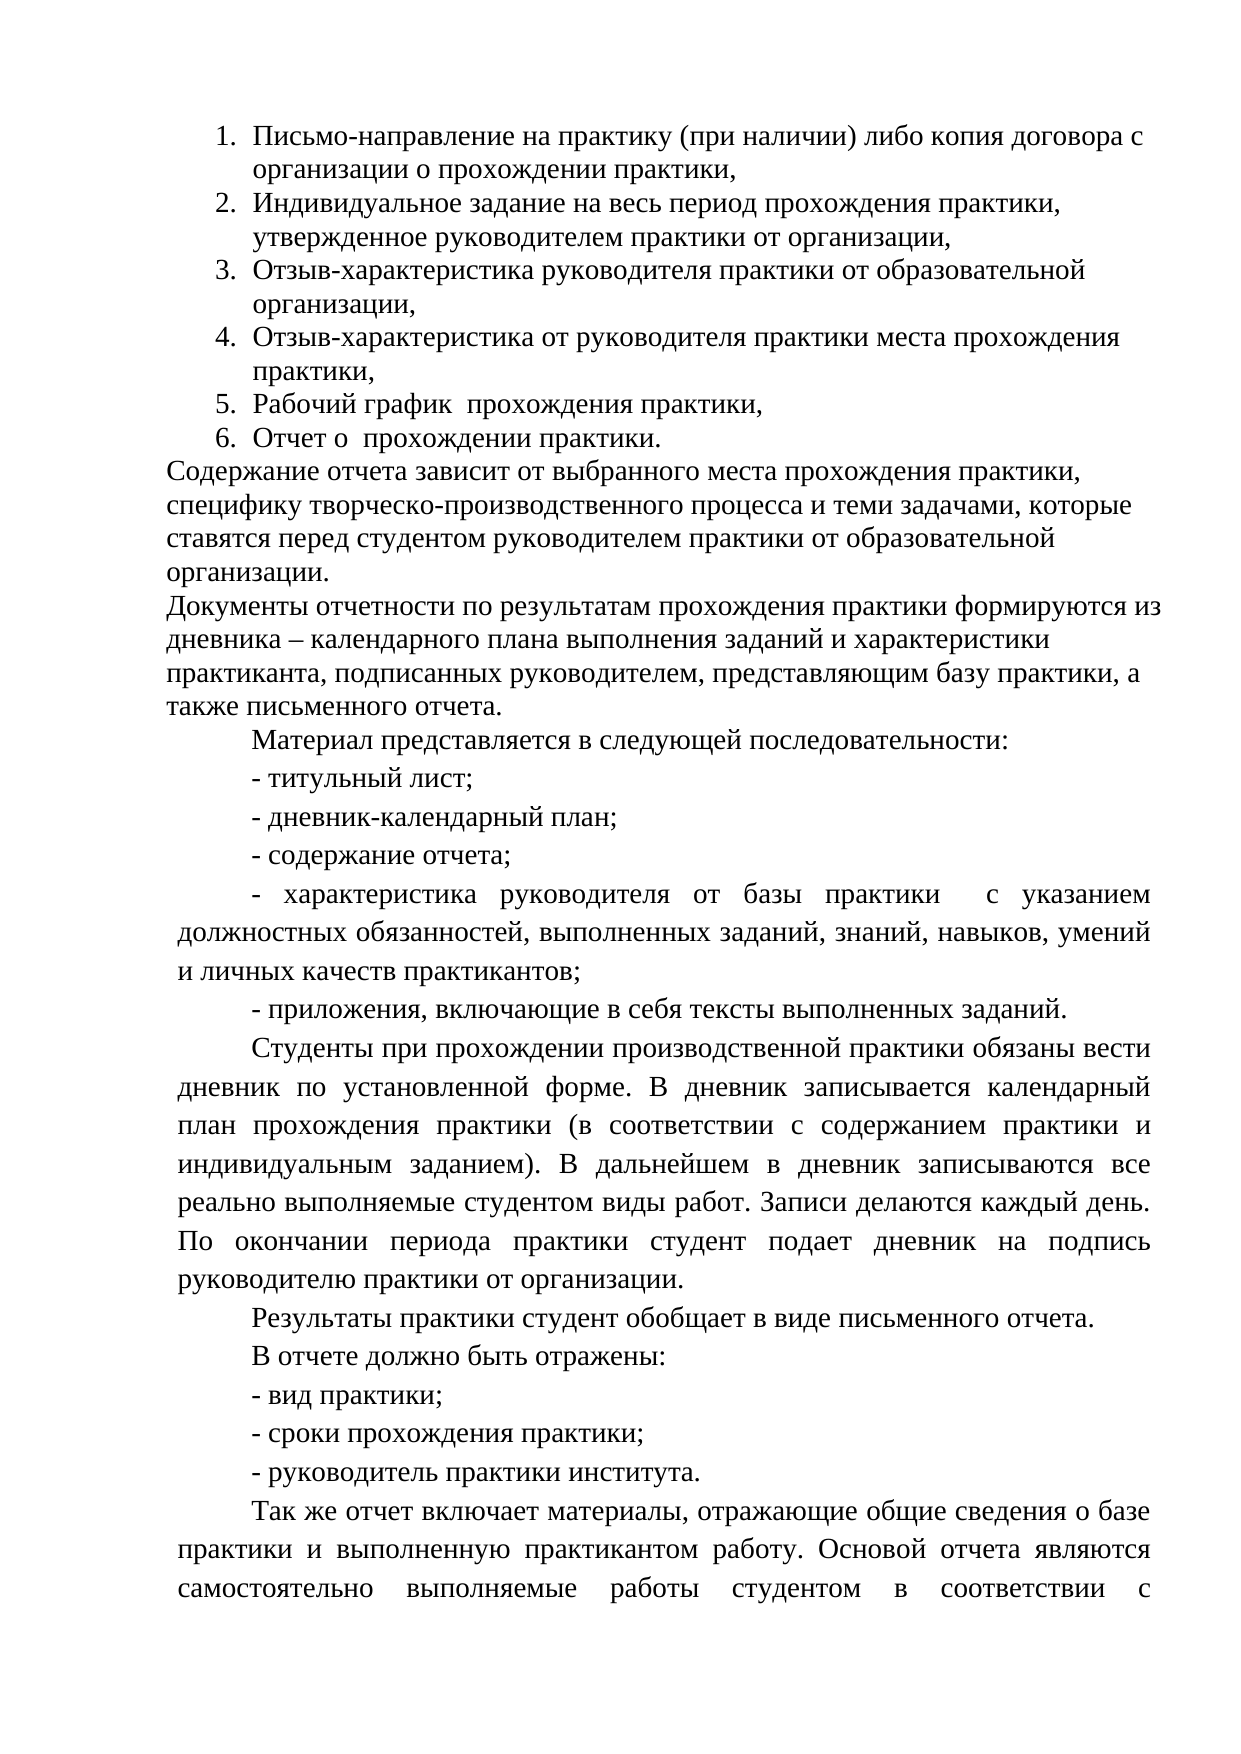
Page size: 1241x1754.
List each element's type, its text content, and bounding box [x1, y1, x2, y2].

text - характеристика руководителя от базы практики с указанием должностных обязанностей, выполненных заданий, знаний, навыков, умений и личных качеств практикантов; [177, 876, 1152, 987]
list Рабочий график прохождения практики, [215, 386, 1152, 420]
list Отчет о прохождении практики. [215, 420, 1152, 453]
text Материал представляется в следующей последовательности: [177, 722, 1152, 755]
list Отзыв-характеристика от руководителя практики места прохождения практики, [215, 319, 1152, 386]
text Содержание отчета зависит от выбранного места прохождения практики, специфику творческо-производственного процесса и теми задачами, которые ставятся перед студентом руководителем практики от образовательной организации. [166, 453, 1168, 588]
text Студенты при прохождении производственной практики обязаны вести дневник по установленной форме. В дневник записывается календарный план прохождения практики (в соответствии с содержанием практики и индивидуальным заданием). В дальнейшем в дневник записываются все реально выполняемые студентом виды работ. Записи делаются каждый день. По окончании периода практики студент подает дневник на подпись руководителю практики от организации. [177, 1030, 1152, 1295]
text - титульный лист; [177, 760, 1152, 794]
text - приложения, включающие в себя тексты выполненных заданий. [177, 992, 1152, 1025]
text В отчете должно быть отражены: [177, 1338, 1152, 1372]
text Документы отчетности по результатам прохождения практики формируются из дневника – календарного плана выполнения заданий и характеристики практиканта, подписанных руководителем, представляющим базу практики, а также письменного отчета. [166, 588, 1168, 722]
text - дневник-календарный план; [177, 799, 1152, 832]
list Индивидуальное задание на весь период прохождения практики, утвержденное руководителем практики от организации, [215, 185, 1152, 252]
text - вид практики; [177, 1377, 1152, 1411]
text - сроки прохождения практики; [177, 1416, 1152, 1449]
list Письмо-направление на практику (при наличии) либо копия договора с организации о прохождении практики, [215, 118, 1152, 185]
text - содержание отчета; [177, 837, 1152, 871]
text - руководитель практики института. [177, 1454, 1152, 1488]
list Отзыв-характеристика руководителя практики от образовательной организации, [215, 252, 1152, 319]
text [177, 1493, 1152, 1603]
text Результаты практики студент обобщает в виде письменного отчета. [177, 1300, 1152, 1333]
